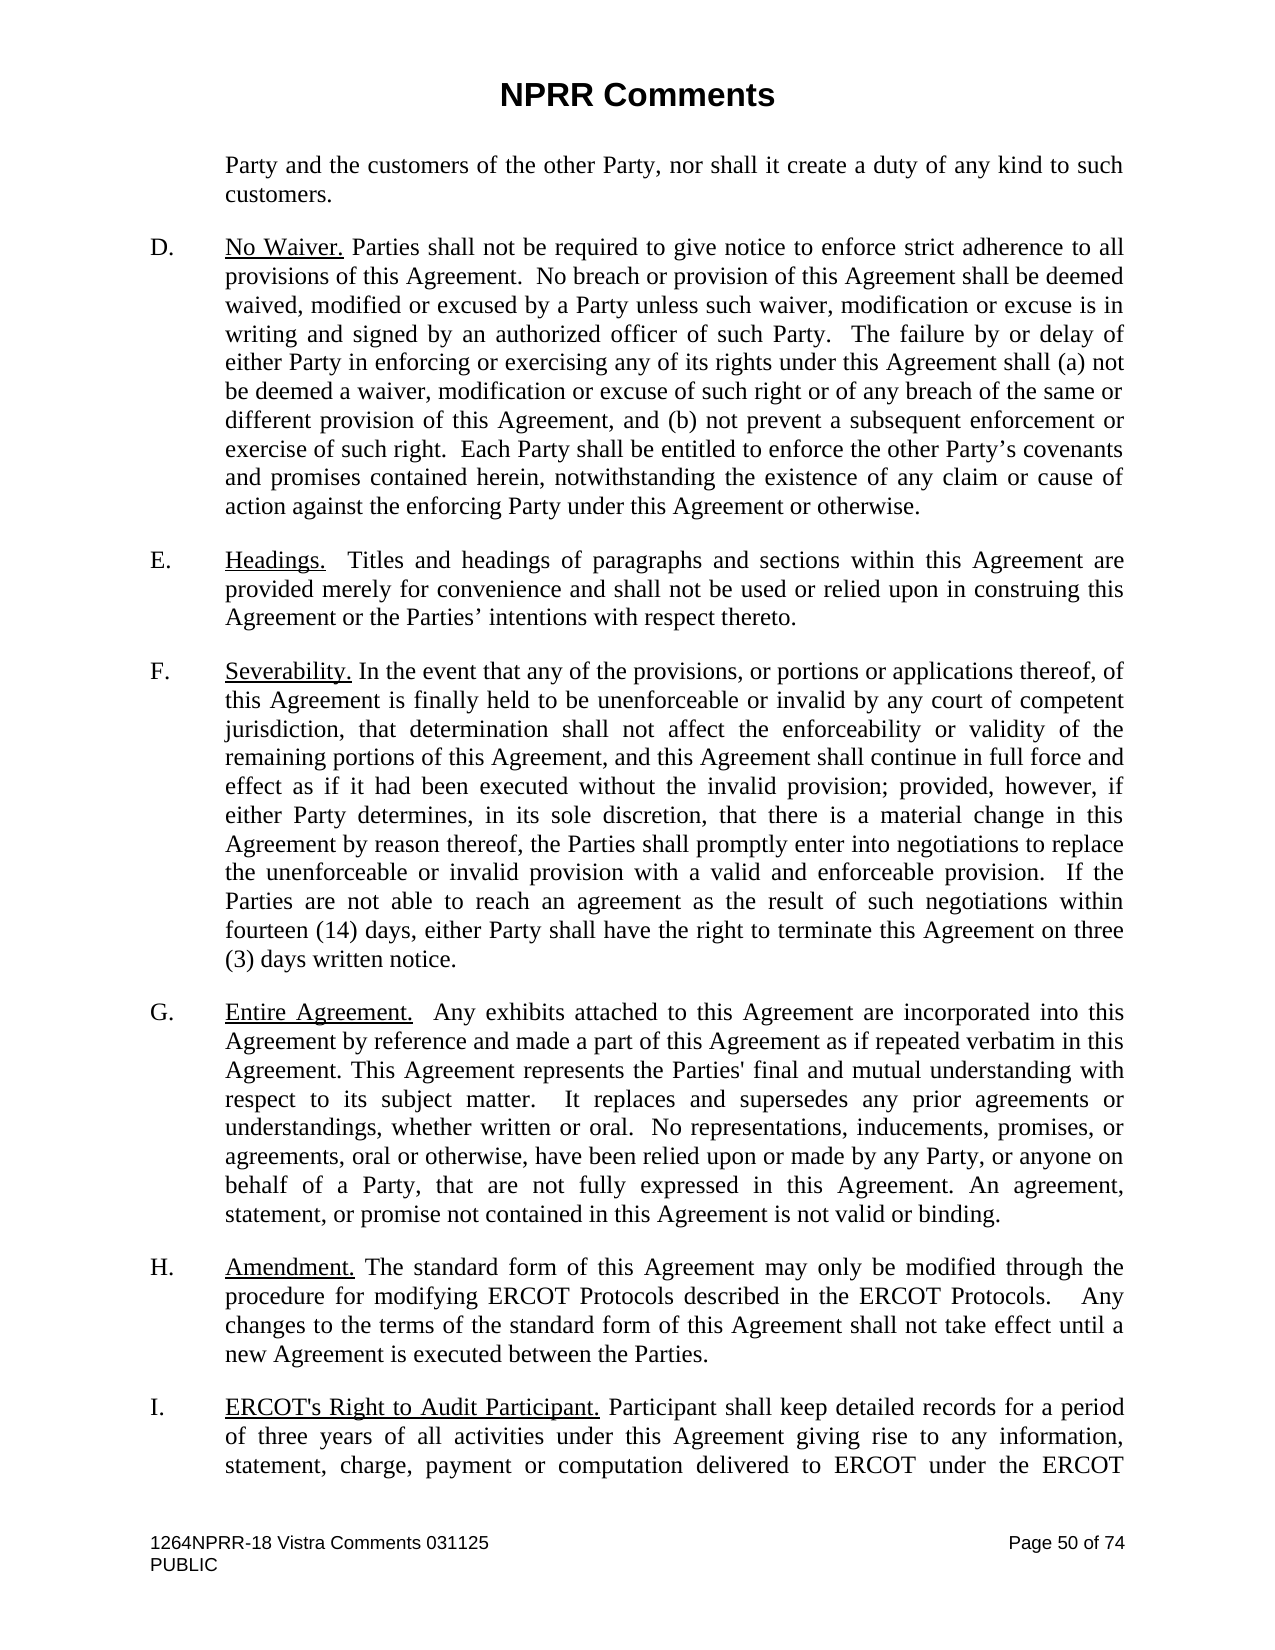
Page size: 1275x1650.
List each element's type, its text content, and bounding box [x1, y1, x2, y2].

text E. Headings. Titles and headings of paragraphs and sections within this Agreement are provided merely for convenience and shall not be used or relied upon in construing this Agreement or the Parties’ intentions with respect thereto. [150, 545, 1125, 631]
text F. Severability. In the event that any of the provisions, or portions or applications thereof, of this Agreement is finally held to be unenforceable or invalid by any court of competent jurisdiction, that determination shall not affect the enforceability or validity of the remaining portions of this Agreement, and this Agreement shall continue in full force and effect as if it had been executed without the invalid provision; provided, however, if either Party determines, in its sole discretion, that there is a material change in this Agreement by reason thereof, the Parties shall promptly enter into negotiations to replace the unenforceable or invalid provision with a valid and enforceable provision. If the Parties are not able to reach an agreement as the result of such negotiations within fourteen (14) days, either Party shall have the right to terminate this Agreement on three (3) days written notice. [150, 656, 1125, 972]
text D. No Waiver. Parties shall not be required to give notice to enforce strict adherence to all provisions of this Agreement. No breach or provision of this Agreement shall be deemed waived, modified or excused by a Party unless such waiver, modification or excuse is in writing and signed by an authorized officer of such Party. The failure by or delay of either Party in enforcing or exercising any of its rights under this Agreement shall (a) not be deemed a waiver, modification or excuse of such right or of any breach of the same or different provision of this Agreement, and (b) not prevent a subsequent enforcement or exercise of such right. Each Party shall be entitled to enforce the other Party’s covenants and promises contained herein, notwithstanding the existence of any claim or cause of action against the enforcing Party under this Agreement or otherwise. [150, 232, 1125, 520]
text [150, 150, 1125, 207]
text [150, 1392, 1125, 1479]
text G. Entire Agreement. Any exhibits attached to this Agreement are incorporated into this Agreement by reference and made a part of this Agreement as if repeated verbatim in this Agreement. This Agreement represents the Parties' final and mutual understanding with respect to its subject matter. It replaces and supersedes any prior agreements or understandings, whether written or oral. No representations, inducements, promises, or agreements, oral or otherwise, have been relied upon or made by any Party, or anyone on behalf of a Party, that are not fully expressed in this Agreement. An agreement, statement, or promise not contained in this Agreement is not valid or binding. [150, 997, 1125, 1227]
text H. Amendment. The standard form of this Agreement may only be modified through the procedure for modifying ERCOT Protocols described in the ERCOT Protocols. Any changes to the terms of the standard form of this Agreement shall not take effect until a new Agreement is executed between the Parties. [150, 1252, 1125, 1367]
